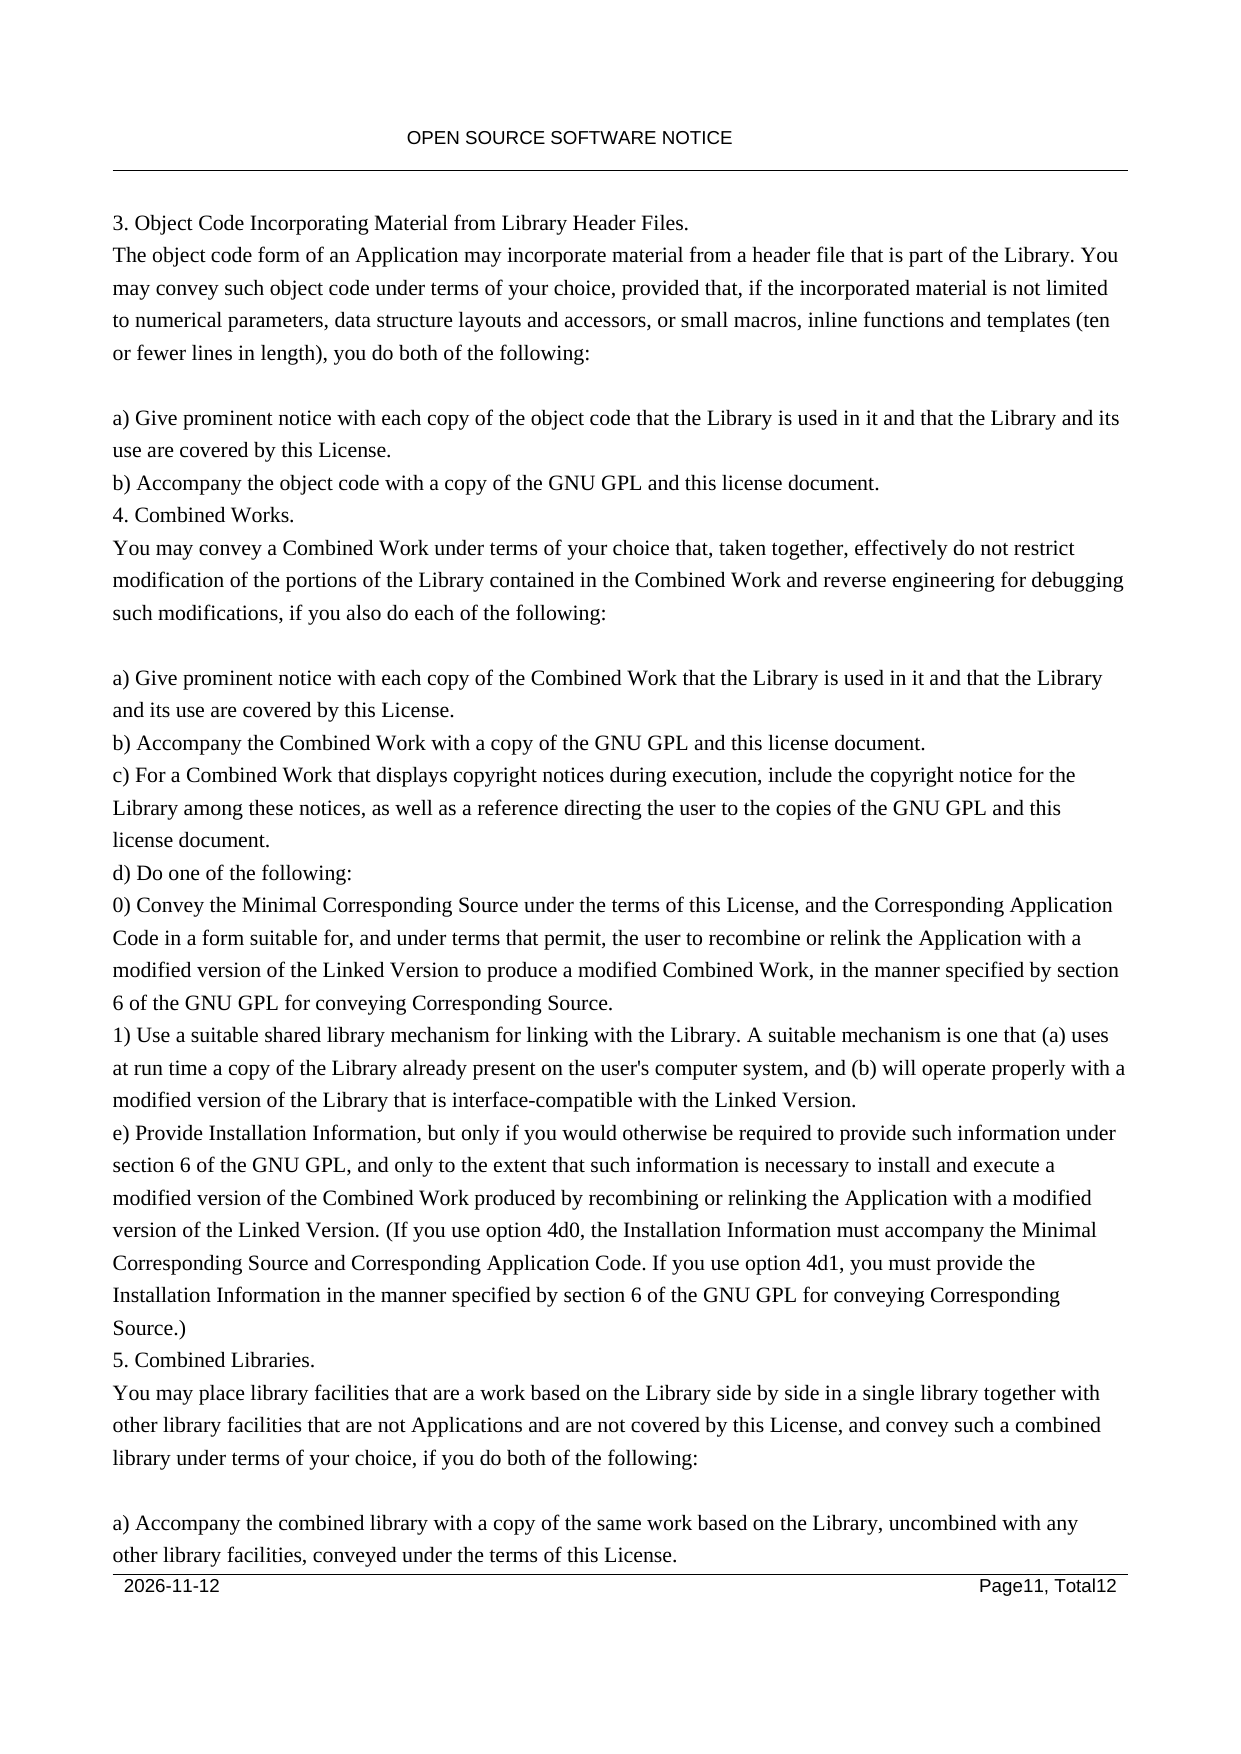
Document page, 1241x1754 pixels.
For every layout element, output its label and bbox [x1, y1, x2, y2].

text [112, 206, 1128, 1571]
